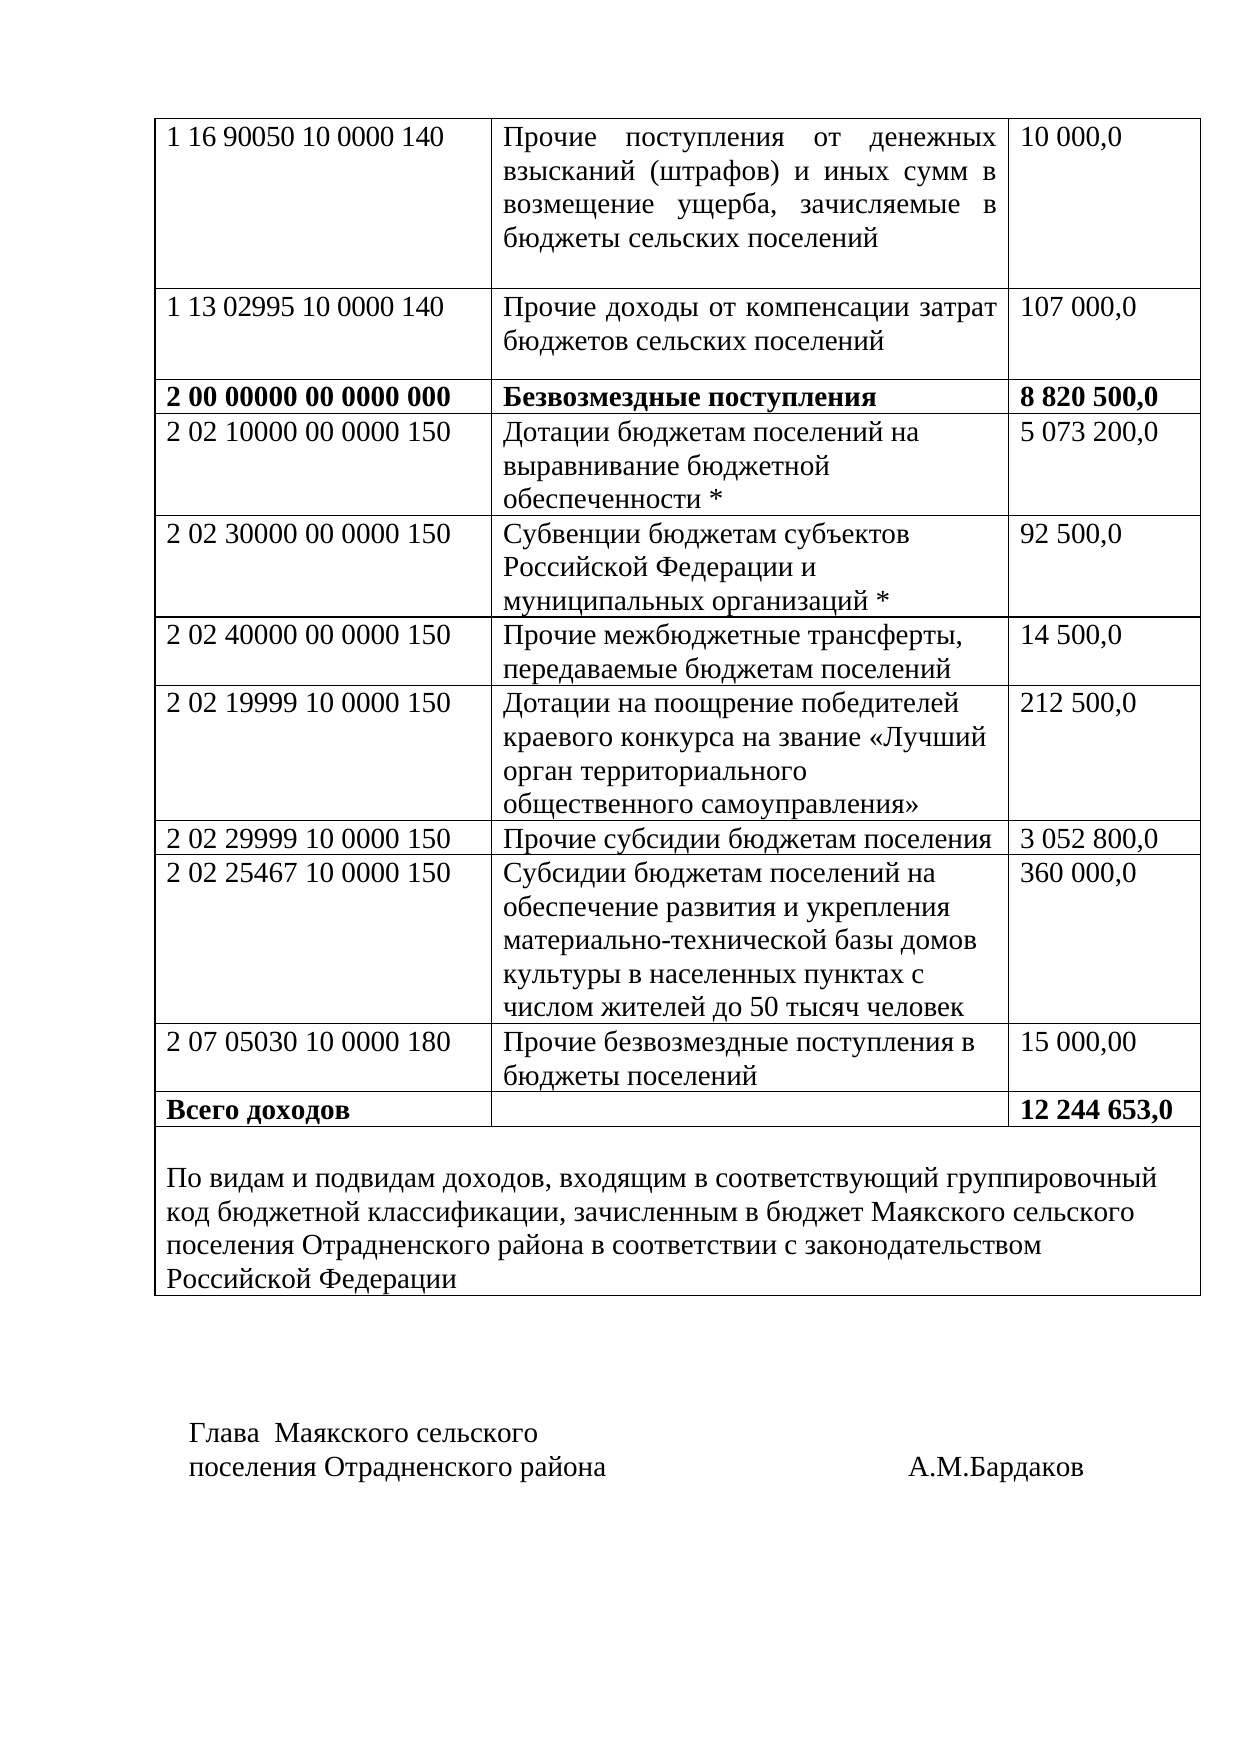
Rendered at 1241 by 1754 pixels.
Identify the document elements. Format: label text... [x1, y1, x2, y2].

table_cell 12 244 653,0 [1009, 1092, 1200, 1126]
table_cell 1 16 90050 10 0000 140 [156, 119, 491, 288]
table_cell 2 02 19999 10 0000 150 [156, 686, 491, 820]
table_cell 2 02 25467 10 0000 150 [156, 855, 491, 1023]
table_cell Субсидии бюджетам поселений на обеспечение развития и укрепления материально-технической базы домов культуры в населенных пунктах с числом жителей до 50 тысяч человек [492, 855, 1008, 1023]
table_cell 10 000,0 [1009, 119, 1200, 288]
table_cell 8 820 500,0 [1009, 380, 1200, 413]
table_cell 2 07 05030 10 0000 180 [156, 1024, 491, 1091]
table_cell Прочие поступления от денежных взысканий (штрафов) и иных сумм в возмещение ущерба, зачисляемые в бюджеты сельских поселений [492, 119, 1008, 288]
table_cell Прочие доходы от компенсации затрат бюджетов сельских поселений [492, 289, 1008, 378]
table_cell Всего доходов [156, 1092, 491, 1126]
table_cell Дотации бюджетам поселений на выравнивание бюджетной обеспеченности * [492, 414, 1008, 515]
table_cell Дотации на поощрение победителей краевого конкурса на звание «Лучший орган территориального общественного самоуправления» [492, 686, 1008, 820]
table_cell Безвозмездные поступления [492, 380, 1008, 413]
table_cell 1 13 02995 10 0000 140 [156, 289, 491, 378]
table_cell 2 02 29999 10 0000 150 [156, 821, 491, 854]
table_cell 2 02 10000 00 0000 150 [156, 414, 491, 515]
table_cell 2 02 40000 00 0000 150 [156, 618, 491, 684]
table_cell 107 000,0 [1009, 289, 1200, 378]
table_header Глава Маякского сельского поселения Отрадненского района [177, 1382, 829, 1482]
table_cell Прочие субсидии бюджетам поселения [492, 821, 1008, 854]
table_cell 360 000,0 [1009, 855, 1200, 1023]
table_cell 212 500,0 [1009, 686, 1200, 820]
table_cell 3 052 800,0 [1009, 821, 1200, 854]
table_cell 92 500,0 [1009, 516, 1200, 616]
table_cell Субвенции бюджетам субъектов Российской Федерации и муниципальных организаций * [492, 516, 1008, 616]
table_header А.М.Бардаков [829, 1382, 1163, 1482]
table_cell 15 000,00 [1009, 1024, 1200, 1091]
table_cell Прочие межбюджетные трансферты, передаваемые бюджетам поселений [492, 618, 1008, 684]
table_cell 5 073 200,0 [1009, 414, 1200, 515]
table_cell [492, 1092, 1008, 1126]
table_cell По видам и подвидам доходов, входящим в соответствующий группировочный код бюджетной классификации, зачисленным в бюджет Маякского сельского поселения Отрадненского района в соответствии с законодательством Российской Федерации [156, 1127, 1200, 1294]
table_cell Прочие безвозмездные поступления в бюджеты поселений [492, 1024, 1008, 1091]
table_cell 2 02 30000 00 0000 150 [156, 516, 491, 616]
table_cell 14 500,0 [1009, 618, 1200, 684]
table_cell 2 00 00000 00 0000 000 [156, 380, 491, 413]
